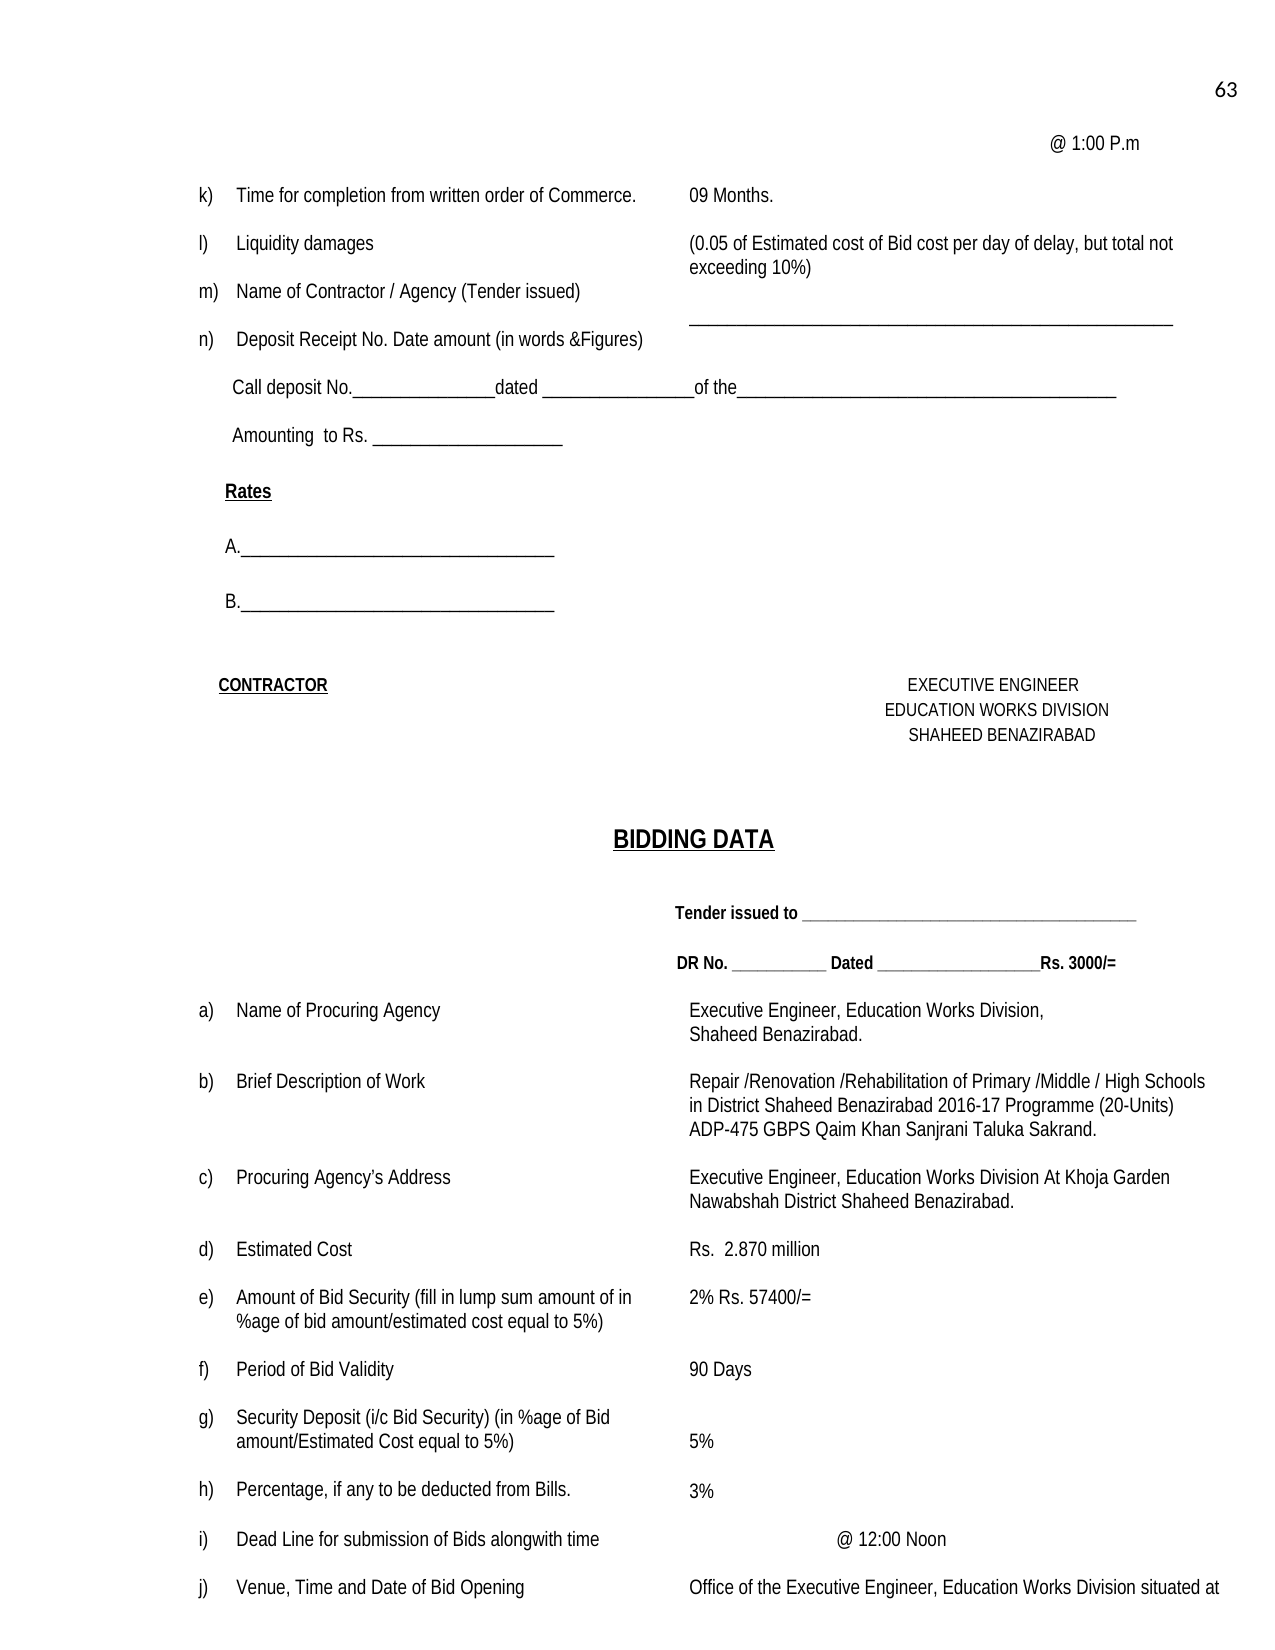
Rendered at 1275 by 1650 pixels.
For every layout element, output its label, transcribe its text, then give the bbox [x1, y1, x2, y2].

text BIDDING DATA [150, 823, 1237, 854]
text B._________________________________ [150, 589, 1237, 613]
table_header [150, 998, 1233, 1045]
text DR No. ___________ Dated ___________________Rs. 3000/= [525, 952, 1237, 973]
text EDUCATION WORKS DIVISION [150, 699, 1237, 720]
text SHAHEED BENAZIRABAD [825, 723, 1237, 745]
text Rates [150, 479, 1237, 503]
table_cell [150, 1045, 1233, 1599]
text Tender issued to _______________________________________ [600, 902, 1237, 924]
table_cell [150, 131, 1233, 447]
text A._________________________________ [150, 534, 1237, 558]
text CONTRACTOR EXECUTIVE ENGINEER [150, 674, 1237, 696]
